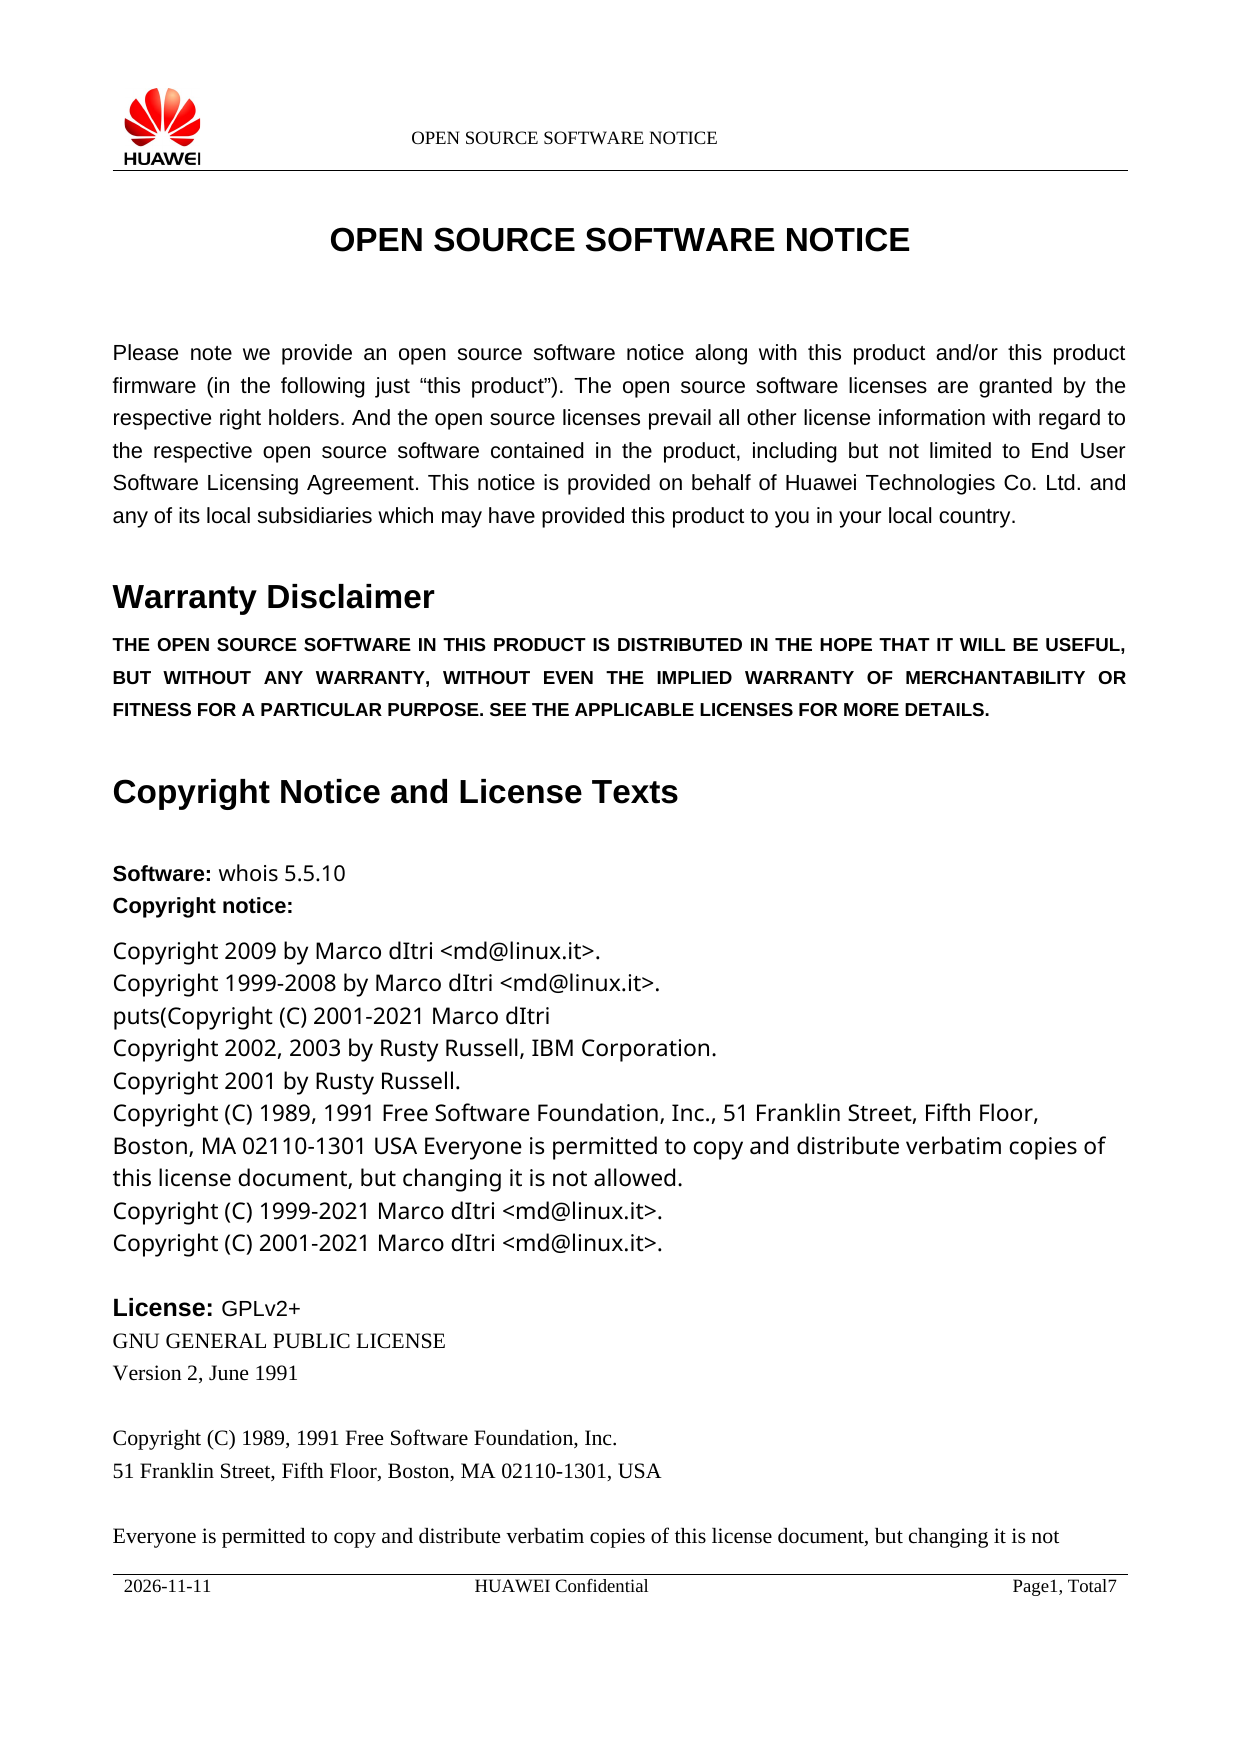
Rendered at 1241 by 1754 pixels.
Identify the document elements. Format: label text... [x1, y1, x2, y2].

text Please note we provide an open source software notice along with this product and/or this product firmware (in the following just “this product”). The open source software licenses are granted by the respective right holders. And the open source licenses prevail all other license information with regard to the respective open source software contained in the product, including but not limited to End User Software Licensing Agreement. This notice is provided on behalf of Huawei Technologies Co. Ltd. and any of its local subsidiaries which may have provided this product to you in your local country. [112, 336, 1128, 531]
text Copyright 2009 by Marco dItri <md@linux.it>. Copyright 1999-2008 by Marco dItri <md@linux.it>. puts(Copyright (C) 2001-2021 Marco dItri Copyright 2002, 2003 by Rusty Russell, IBM Corporation. Copyright 2001 by Rusty Russell. Copyright (C) 1989, 1991 Free Software Foundation, Inc., 51 Franklin Street, Fifth Floor, Boston, MA 02110-1301 USA Everyone is permitted to copy and distribute verbatim copies of this license document, but changing it is not allowed. Copyright (C) 1999-2021 Marco dItri <md@linux.it>. Copyright (C) 2001-2021 Marco dItri <md@linux.it>. [112, 934, 1128, 1291]
picture [124, 88, 201, 165]
text Copyright notice: [112, 889, 1128, 921]
text Warranty Disclaimer [112, 564, 1128, 629]
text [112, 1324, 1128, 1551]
text Copyright Notice and License Texts [112, 759, 1128, 824]
text The open source software in this product is distributed in the hope that it will be useful, but WITHOUT ANY WARRANTY, without even the implied warranty of MERCHANTABILITY or FITNESS FOR A PARTICULAR PURPOSE. See the applicable licenses for more details. [112, 629, 1128, 726]
title Software: whois 5.5.10 [112, 856, 1128, 889]
text License: GPLv2+ [112, 1291, 1128, 1324]
text OPEN SOURCE SOFTWARE NOTICE [112, 206, 1128, 271]
